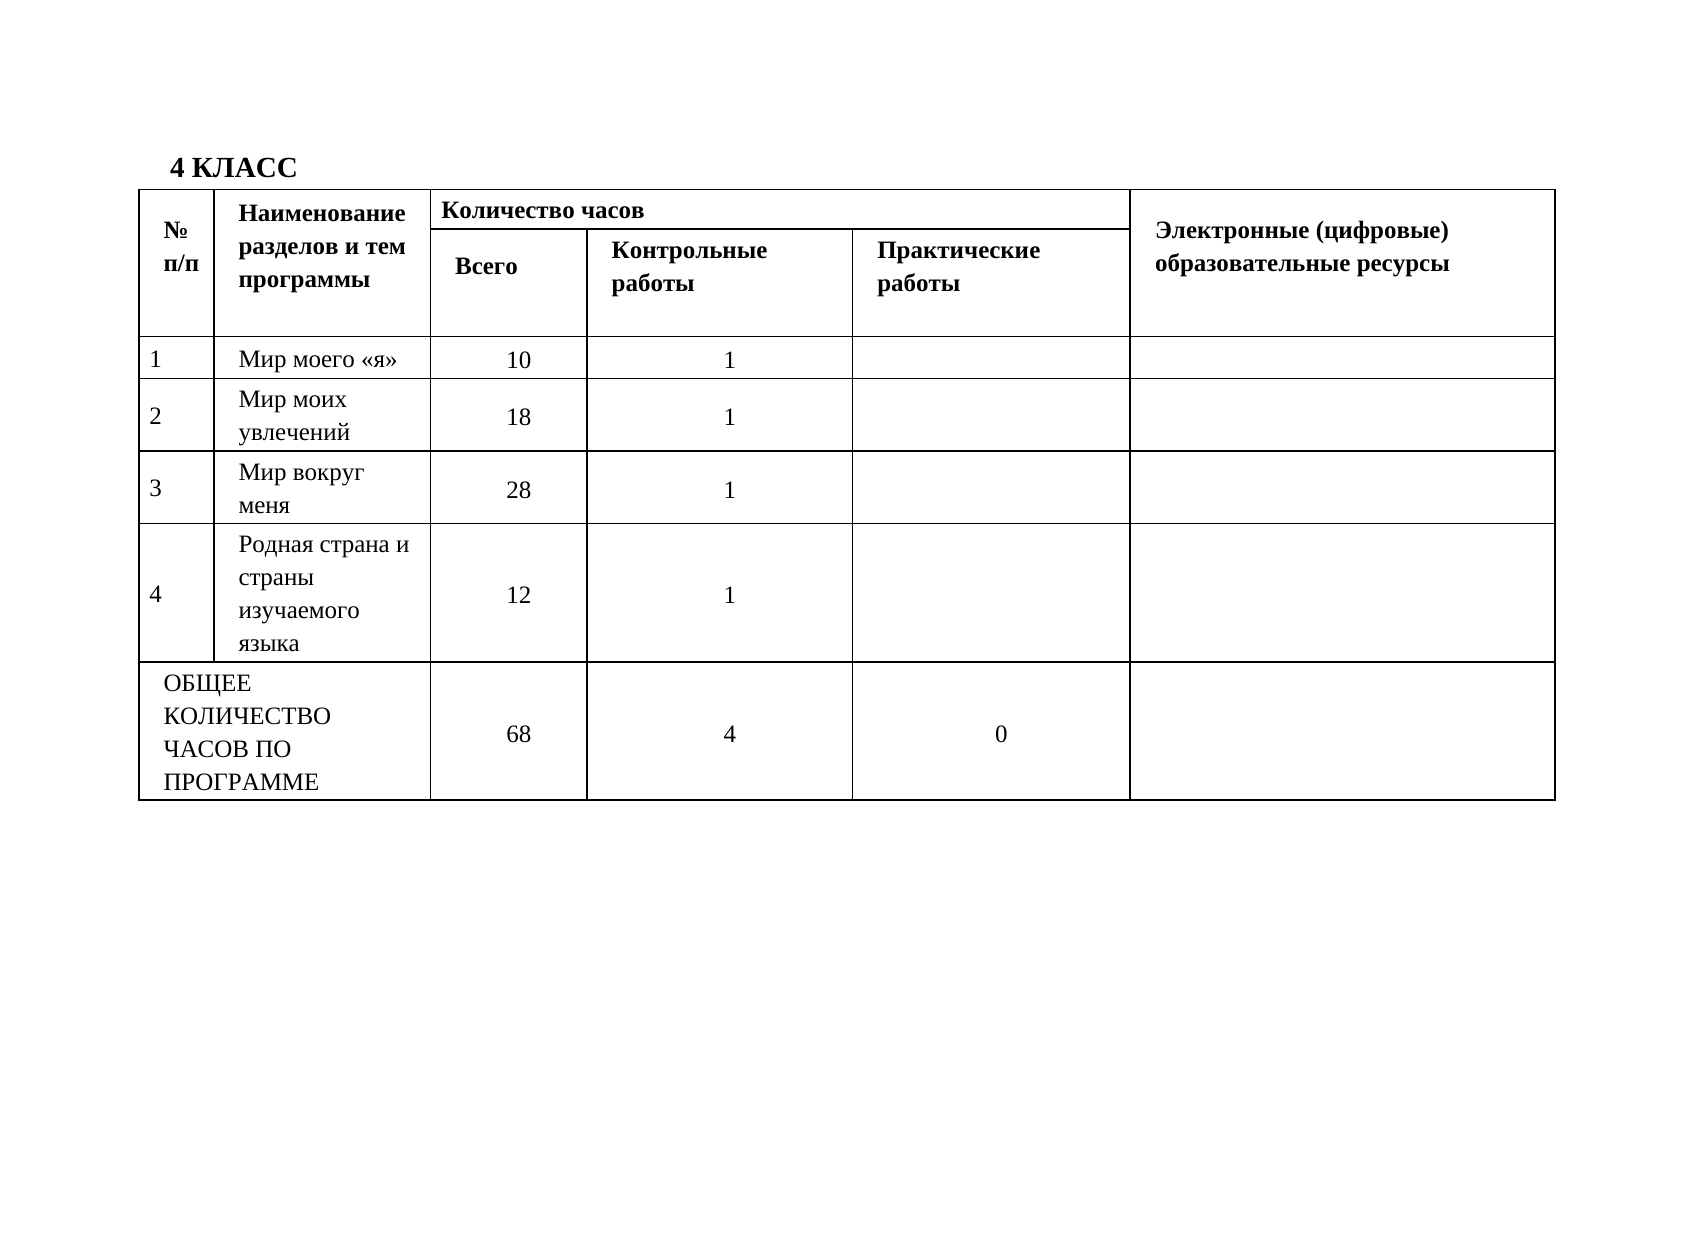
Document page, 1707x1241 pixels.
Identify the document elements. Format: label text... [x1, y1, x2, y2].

table_cell 1 [588, 452, 852, 522]
table_cell 2 [140, 379, 213, 450]
table_cell 18 [431, 379, 586, 450]
table_cell Родная страна и страны изучаемого языка [215, 524, 430, 661]
table_cell 1 [588, 524, 852, 661]
table_cell 0 [853, 663, 1129, 799]
table_header № п/п [140, 190, 213, 336]
table_cell [853, 452, 1129, 522]
table_cell [1131, 452, 1554, 522]
table_cell 28 [431, 452, 586, 522]
table_cell ОБЩЕЕ КОЛИЧЕСТВО ЧАСОВ ПО ПРОГРАММЕ [140, 663, 430, 799]
table_cell 3 [140, 452, 213, 522]
table_cell Контрольные работы [588, 230, 852, 336]
table_cell [853, 337, 1129, 378]
table_cell Мир моих увлечений [215, 379, 430, 450]
table_cell 1 [588, 379, 852, 450]
table_cell [853, 524, 1129, 661]
table_cell 12 [431, 524, 586, 661]
table_cell 4 [588, 663, 852, 799]
table_cell [853, 379, 1129, 450]
table_header Количество часов [431, 190, 1129, 228]
table_cell 68 [431, 663, 586, 799]
table_cell 4 [140, 524, 213, 661]
table_cell 10 [431, 337, 586, 378]
table_header Наименование разделов и тем программы [215, 190, 430, 336]
table_cell [1131, 663, 1554, 799]
table_cell 1 [588, 337, 852, 378]
table_cell [1131, 379, 1554, 450]
table_header Электронные (цифровые) образовательные ресурсы [1131, 190, 1554, 336]
table_cell Всего [431, 230, 586, 336]
text 4 КЛАСС [162, 150, 1557, 183]
table_cell [1131, 337, 1554, 378]
table_cell Мир моего «я» [215, 337, 430, 378]
table_cell [1131, 524, 1554, 661]
table_cell Практические работы [853, 230, 1129, 336]
table_cell Мир вокруг меня [215, 452, 430, 522]
table_cell 1 [140, 337, 213, 378]
